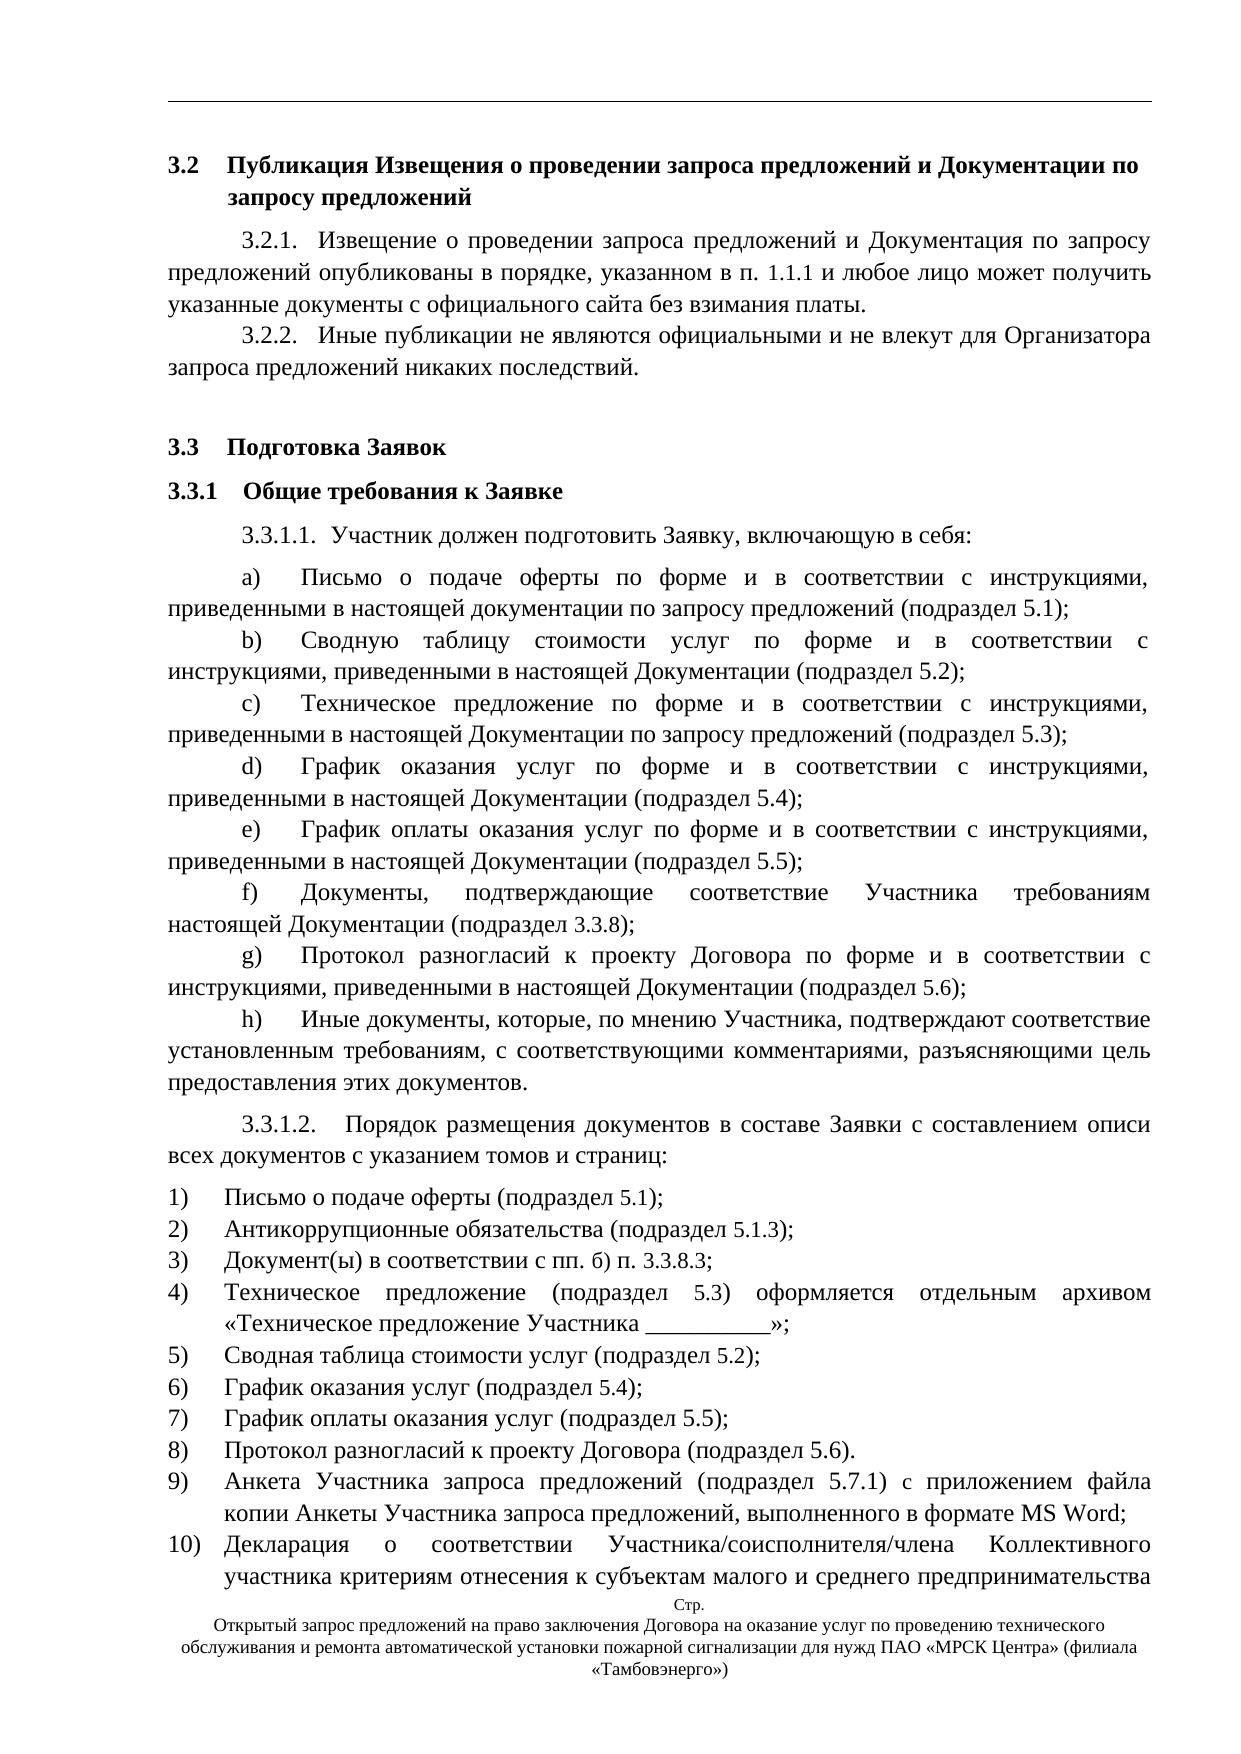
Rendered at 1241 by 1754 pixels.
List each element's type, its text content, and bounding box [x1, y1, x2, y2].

list Документы, подтверждающие соответствие Участника требованиям настоящей Документации (подраздел 3.3.8); [168, 877, 1151, 938]
list Порядок размещения документов в составе Заявки с составлением описи всех документов с указанием томов и страниц: [168, 1109, 1152, 1169]
subtitle Публикация Извещения о проведении запроса предложений и Документации по запросу предложений [168, 150, 1152, 210]
list Анкета Участника запроса предложений (подраздел 5.7.1) с приложением файла копии Анкеты Участника запроса предложений, выполненного в формате MS Word; [168, 1466, 1152, 1527]
list Письмо о подаче оферты по форме и в соответствии с инструкциями, приведенными в настоящей документации по запросу предложений (подраздел 5.1); [168, 562, 1148, 622]
list Протокол разногласий к проекту Договора (подраздел 5.6). [168, 1435, 1152, 1463]
list График оплаты оказания услуг (подраздел 5.5); [168, 1403, 1152, 1432]
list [168, 1529, 1152, 1590]
list Антикоррупционные обязательства (подраздел 5.1.3); [168, 1214, 1152, 1243]
list Техническое предложение (подраздел 5.3) оформляется отдельным архивом «Техническое предложение Участника __________»; [168, 1277, 1152, 1337]
list Письмо о подаче оферты (подраздел 5.1); [168, 1182, 1152, 1211]
list Сводная таблица стоимости услуг (подраздел 5.2); [168, 1340, 1152, 1369]
list Извещение о проведении запроса предложений и Документация по запросу предложений опубликованы в порядке, указанном в п. 1.1.1 и любое лицо может получить указанные документы с официального сайта без взимания платы. [168, 226, 1152, 317]
list График оплаты оказания услуг по форме и в соответствии с инструкциями, приведенными в настоящей Документации (подраздел 5.5); [168, 814, 1149, 874]
subtitle Подготовка Заявок [168, 432, 1152, 460]
list Техническое предложение по форме и в соответствии с инструкциями, приведенными в настоящей Документации по запросу предложений (подраздел 5.3); [168, 688, 1148, 748]
list Документ(ы) в соответствии с пп. б) п. 3.3.8.3; [168, 1245, 1152, 1274]
subtitle Общие требования к Заявке [168, 476, 1152, 504]
list Участник должен подготовить Заявку, включающую в себя: [168, 520, 1152, 548]
list Иные документы, которые, по мнению Участника, подтверждают соответствие установленным требованиям, с соответствующими комментариями, разъясняющими цель предоставления этих документов. [168, 1004, 1152, 1096]
list Сводную таблицу стоимости услуг по форме и в соответствии с инструкциями, приведенными в настоящей Документации (подраздел 5.2); [168, 625, 1148, 685]
list Протокол разногласий к проекту Договора по форме и в соответствии с инструкциями, приведенными в настоящей Документации (подраздел 5.6); [168, 941, 1151, 1001]
list График оказания услуг по форме и в соответствии с инструкциями, приведенными в настоящей Документации (подраздел 5.4); [168, 751, 1149, 811]
list График оказания услуг (подраздел 5.4); [168, 1372, 1152, 1400]
list Иные публикации не являются официальными и не влекут для Организатора запроса предложений никаких последствий. [168, 320, 1152, 381]
